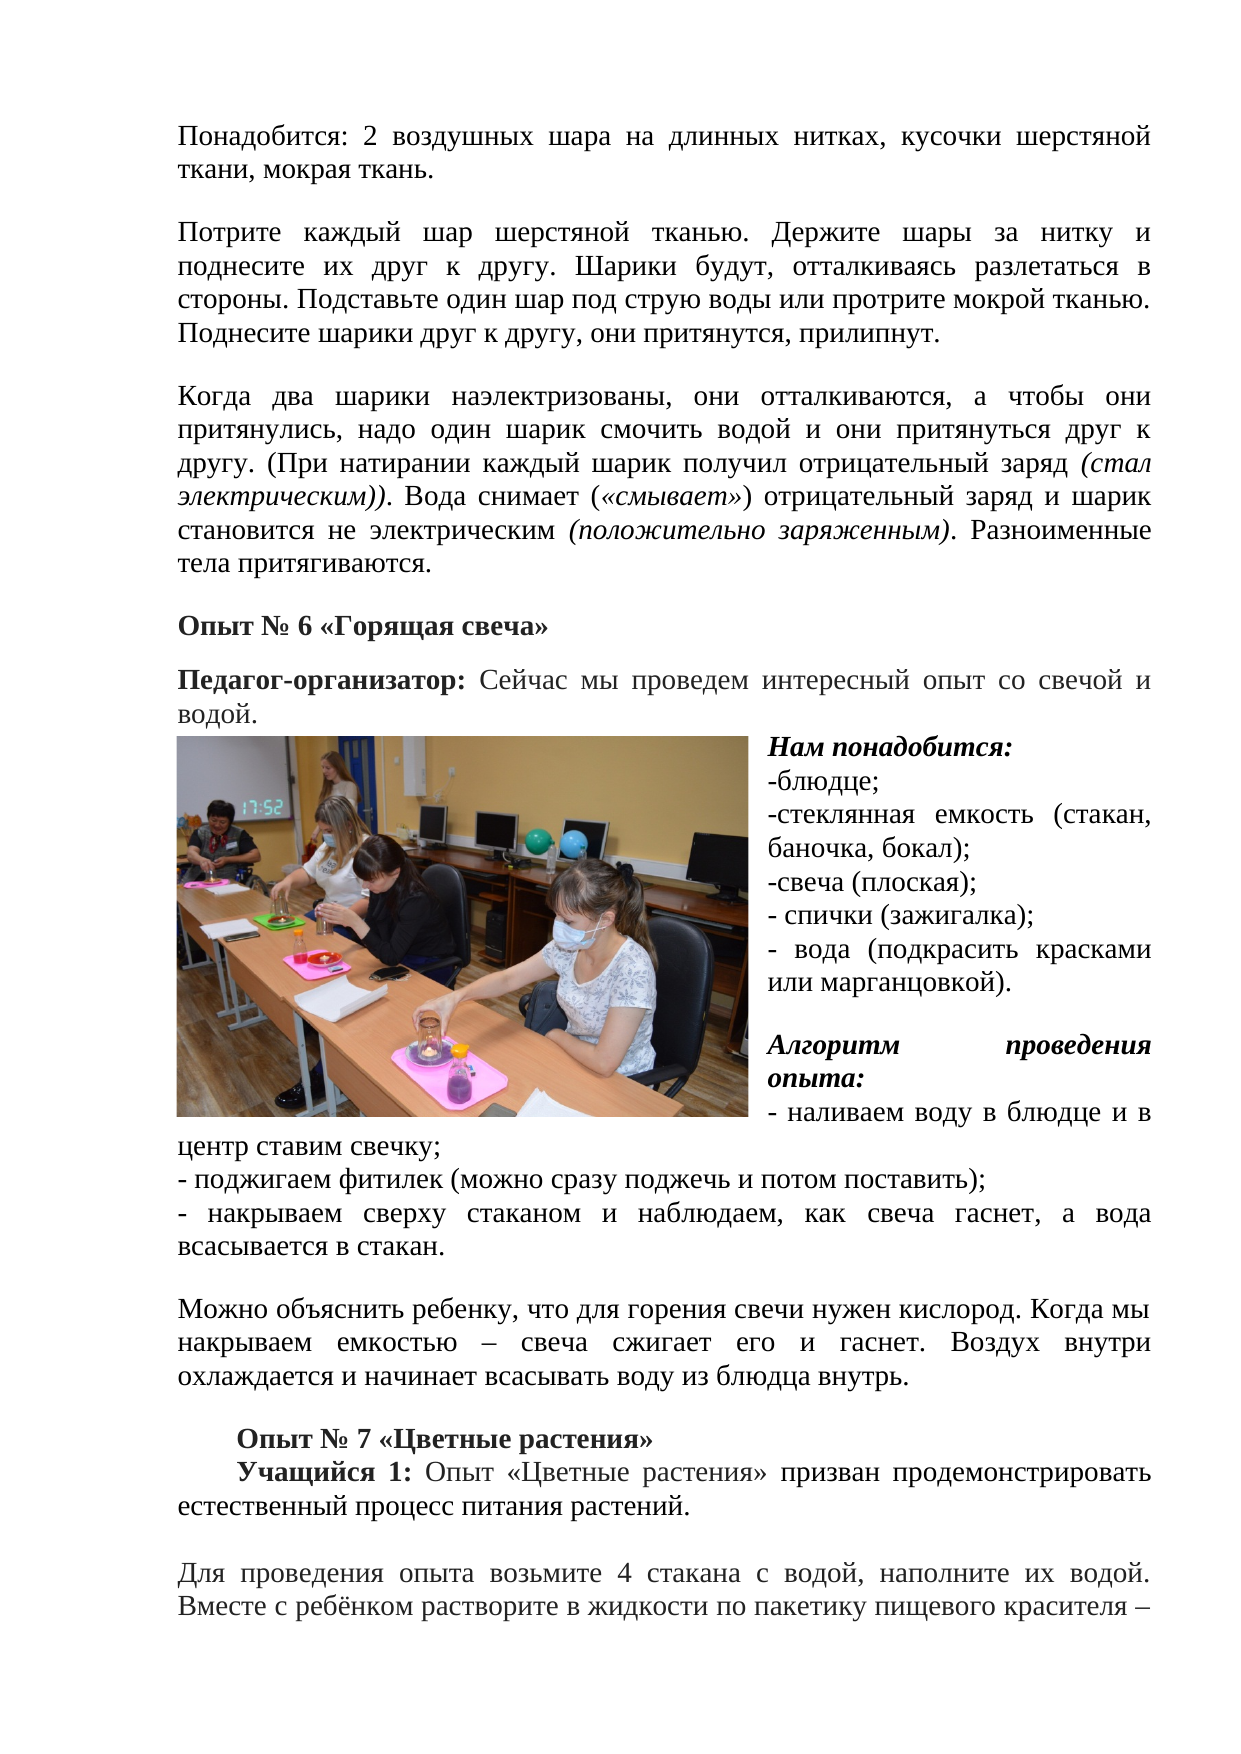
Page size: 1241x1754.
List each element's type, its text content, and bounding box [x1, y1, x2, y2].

text Опыт № 6 «Горящая свеча» [177, 608, 1152, 642]
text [177, 1555, 1152, 1622]
text Нам понадобится: [177, 729, 1152, 763]
text Понадобится: 2 воздушных шара на длинных нитках, кусочки шерстяной ткани, мокрая ткань. [177, 118, 1152, 185]
text Учащийся 1: Опыт «Цветные растения» призван продемонстрировать естественный процесс питания растений. [177, 1454, 1152, 1521]
text -блюдце; [749, 763, 1152, 797]
text Можно объяснить ребенку, что для горения свечи нужен кислород. Когда мы накрываем емкостью – свеча сжигает его и гаснет. Воздух внутри охлаждается и начинает всасывать воду из блюдца внутрь. [177, 1291, 1152, 1392]
picture [176, 736, 749, 1117]
text Потрите каждый шар шерстяной тканью. Держите шары за нитку и поднесите их друг к другу. Шарики будут, отталкиваясь разлетаться в стороны. Подставьте один шар под струю воды или протрите мокрой тканью. Поднесите шарики друг к другу, они притянутся, прилипнут. [177, 214, 1152, 348]
text - накрываем сверху стаканом и наблюдаем, как свеча гаснет, а вода всасывается в стакан. [177, 1195, 1152, 1262]
text - наливаем воду в блюдце и в центр ставим свечку; [177, 1094, 1152, 1161]
text Алгоритм проведения опыта: [749, 1027, 1152, 1094]
text -стеклянная емкость (стакан, баночка, бокал); [749, 797, 1152, 864]
text - поджигаем фитилек (можно сразу поджечь и потом поставить); [177, 1161, 1152, 1195]
text Когда два шарики наэлектризованы, они отталкиваются, а чтобы они притянулись, надо один шарик смочить водой и они притянуться друг к другу. (При натирании каждый шарик получил отрицательный заряд (стал электрическим)). Вода снимает («смывает») отрицательный заряд и шарик становится не электрическим (положительно заряженным). Разноименные тела притягиваются. [177, 378, 1152, 579]
text -свеча (плоская); [749, 864, 1152, 897]
text - вода (подкрасить красками или марганцовкой). [749, 931, 1152, 998]
text Педагог-организатор: Сейчас мы проведем интересный опыт со свечой и водой. [177, 662, 1152, 729]
text Опыт № 7 «Цветные растения» [177, 1421, 1152, 1454]
text - спички (зажигалка); [749, 897, 1152, 931]
